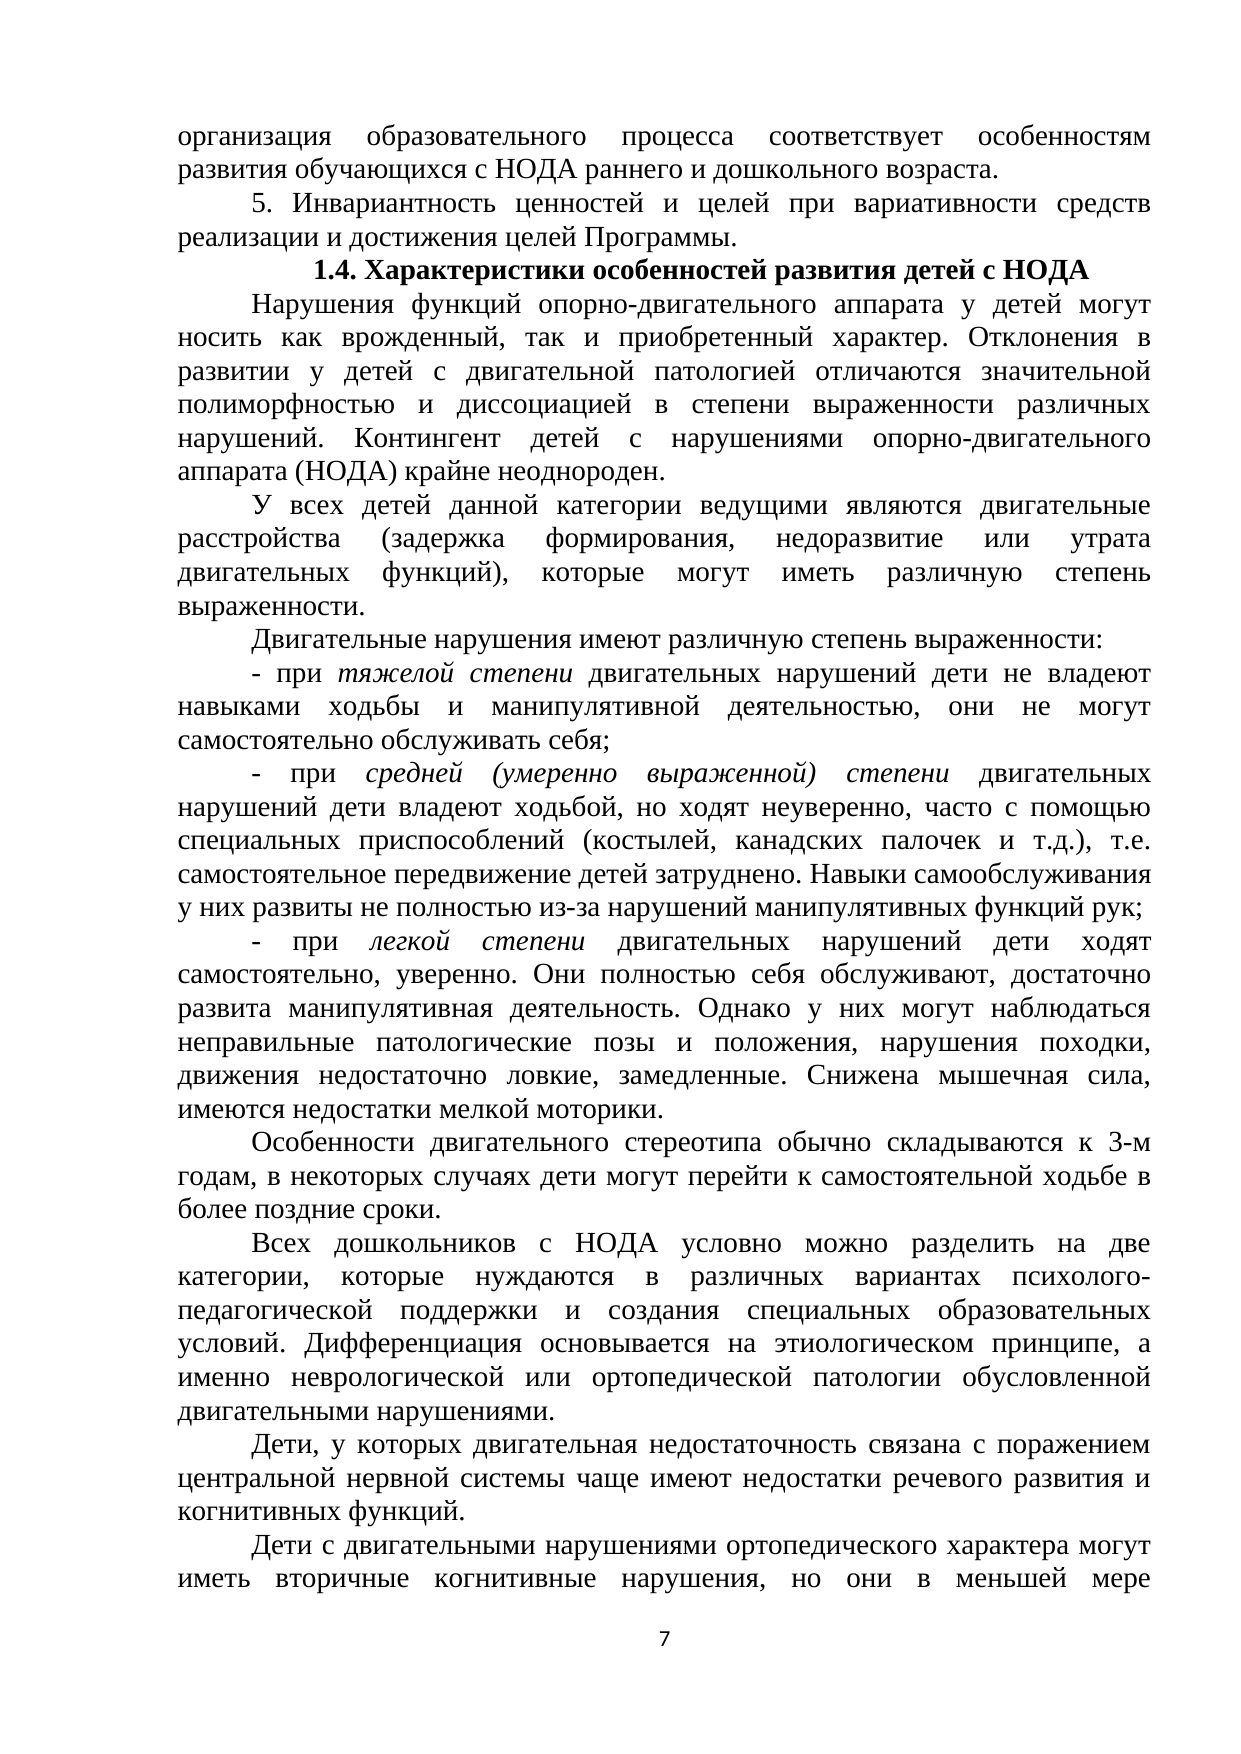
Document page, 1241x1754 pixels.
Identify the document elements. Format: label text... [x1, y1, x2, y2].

text Всех дошкольников с НОДА условно можно разделить на две категории, которые нуждаются в различных вариантах психолого-педагогической поддержки и создания специальных образовательных условий. Дифференциация основывается на этиологическом принципе, а именно неврологической или ортопедической патологии обусловленной двигательными нарушениями. [177, 1225, 1152, 1426]
text - при легкой степени двигательных нарушений дети ходят самостоятельно, уверенно. Они полностью себя обслуживают, достаточно развита манипулятивная деятельность. Однако у них могут наблюдаться неправильные патологические позы и положения, нарушения походки, движения недостаточно ловкие, замедленные. Снижена мышечная сила, имеются недостатки мелкой моторики. [177, 923, 1152, 1124]
text Нарушения функций опорно-двигательного аппарата у детей могут носить как врожденный, так и приобретенный характер. Отклонения в развитии у детей с двигательной патологией отличаются значительной полиморфностью и диссоциацией в степени выраженности различных нарушений. Контингент детей с нарушениями опорно-двигательного аппарата (НОДА) крайне неоднороден. [177, 286, 1152, 487]
text У всех детей данной категории ведущими являются двигательные расстройства (задержка формирования, недоразвитие или утрата двигательных функций), которые могут иметь различную степень выраженности. [177, 487, 1152, 621]
text Особенности двигательного стереотипа обычно складываются к 3-м годам, в некоторых случаях дети могут перейти к самостоятельной ходьбе в более поздние сроки. [177, 1124, 1152, 1225]
text 5. Инвариантность ценностей и целей при вариативности средств реализации и достижения целей Программы. [177, 185, 1152, 252]
text 1.4. Характеристики особенностей развития детей с НОДА [177, 252, 1152, 286]
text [177, 1527, 1152, 1594]
text - при тяжелой степени двигательных нарушений дети не владеют навыками ходьбы и манипулятивной деятельностью, они не могут самостоятельно обслуживать себя; [177, 655, 1152, 755]
text - при средней (умеренно выраженной) степени двигательных нарушений дети владеют ходьбой, но ходят неуверенно, часто с помощью специальных приспособлений (костылей, канадских палочек и т.д.), т.е. самостоятельное передвижение детей затруднено. Навыки самообслуживания у них развиты не полностью из-за нарушений манипулятивных функций рук; [177, 755, 1152, 923]
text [177, 118, 1152, 185]
text Дети, у которых двигательная недостаточность связана с поражением центральной нервной системы чаще имеют недостатки речевого развития и когнитивных функций. [177, 1426, 1152, 1527]
text Двигательные нарушения имеют различную степень выраженности: [177, 621, 1152, 655]
